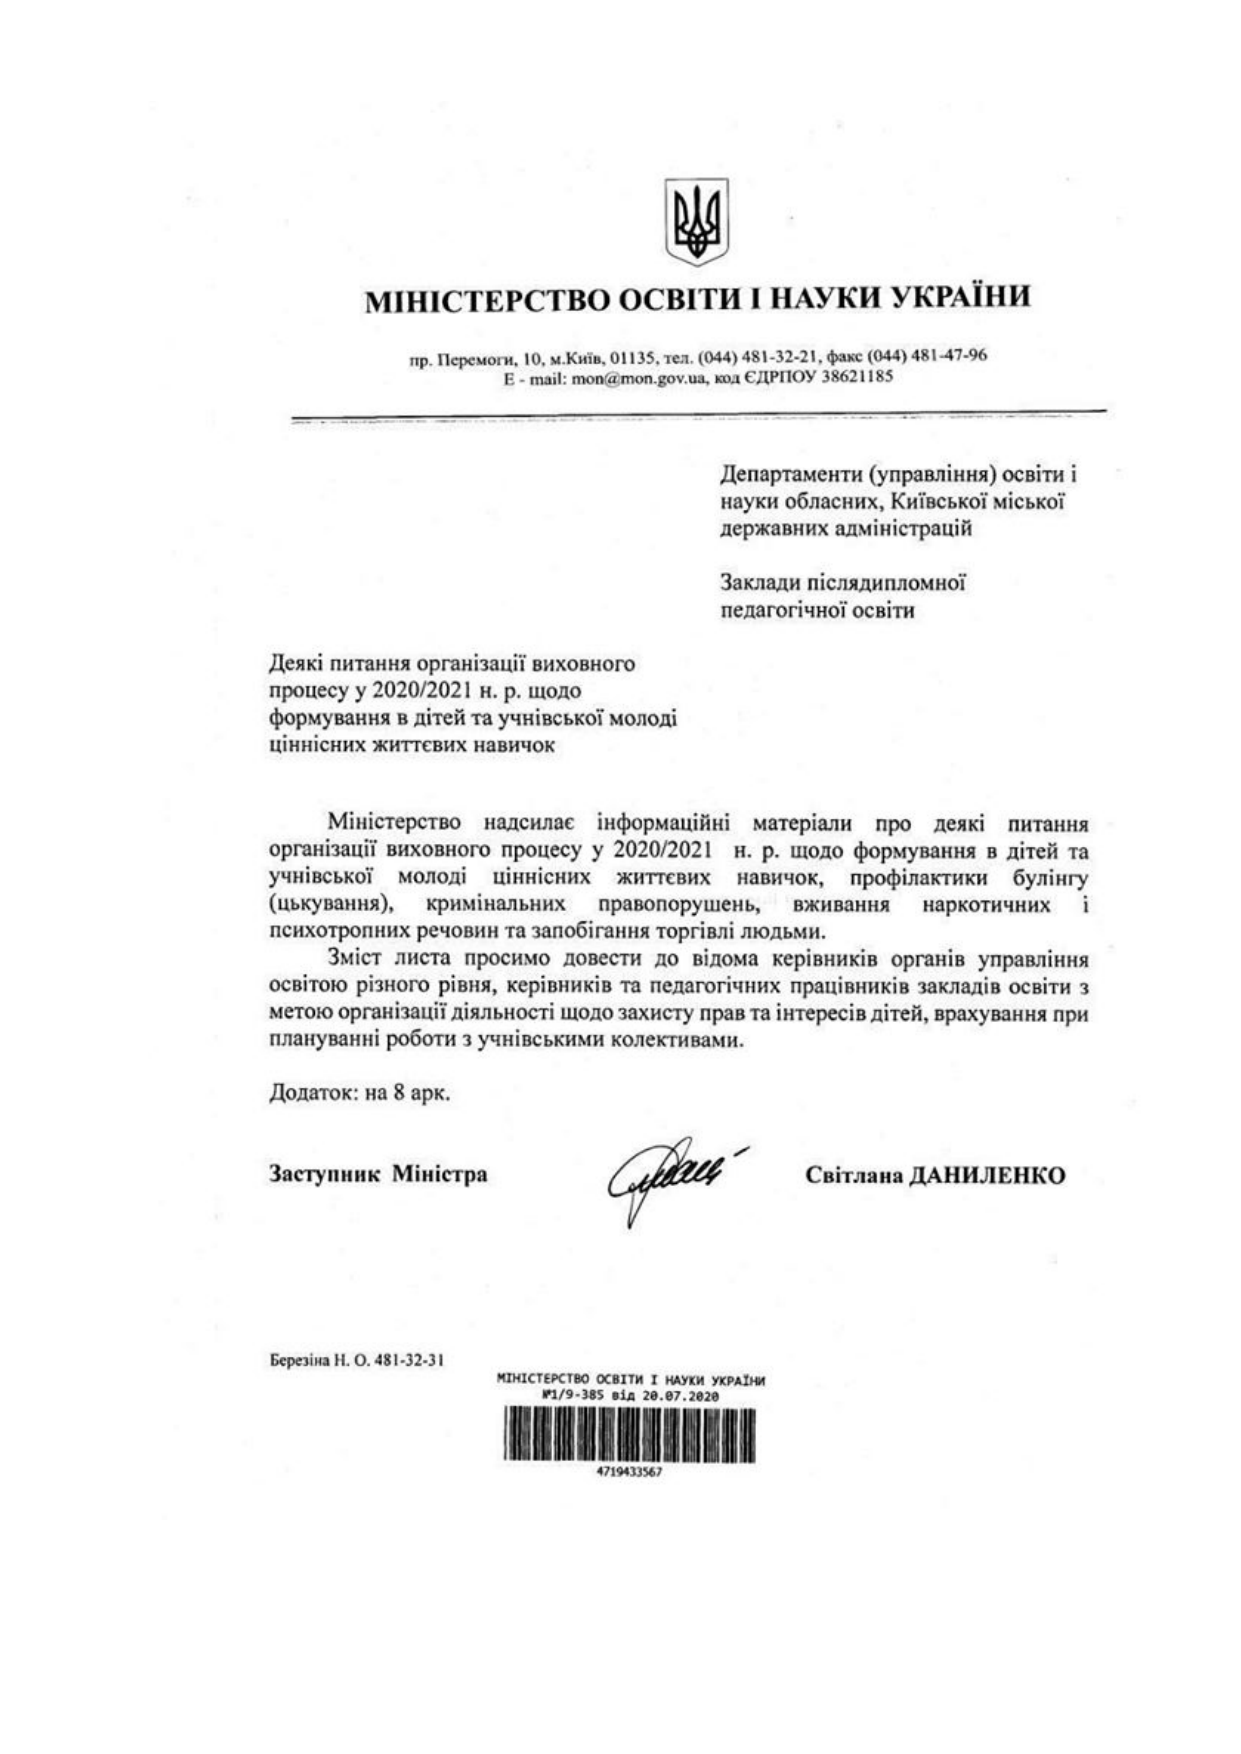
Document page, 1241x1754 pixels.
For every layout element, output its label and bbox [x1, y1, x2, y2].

picture [147, 101, 1152, 1520]
